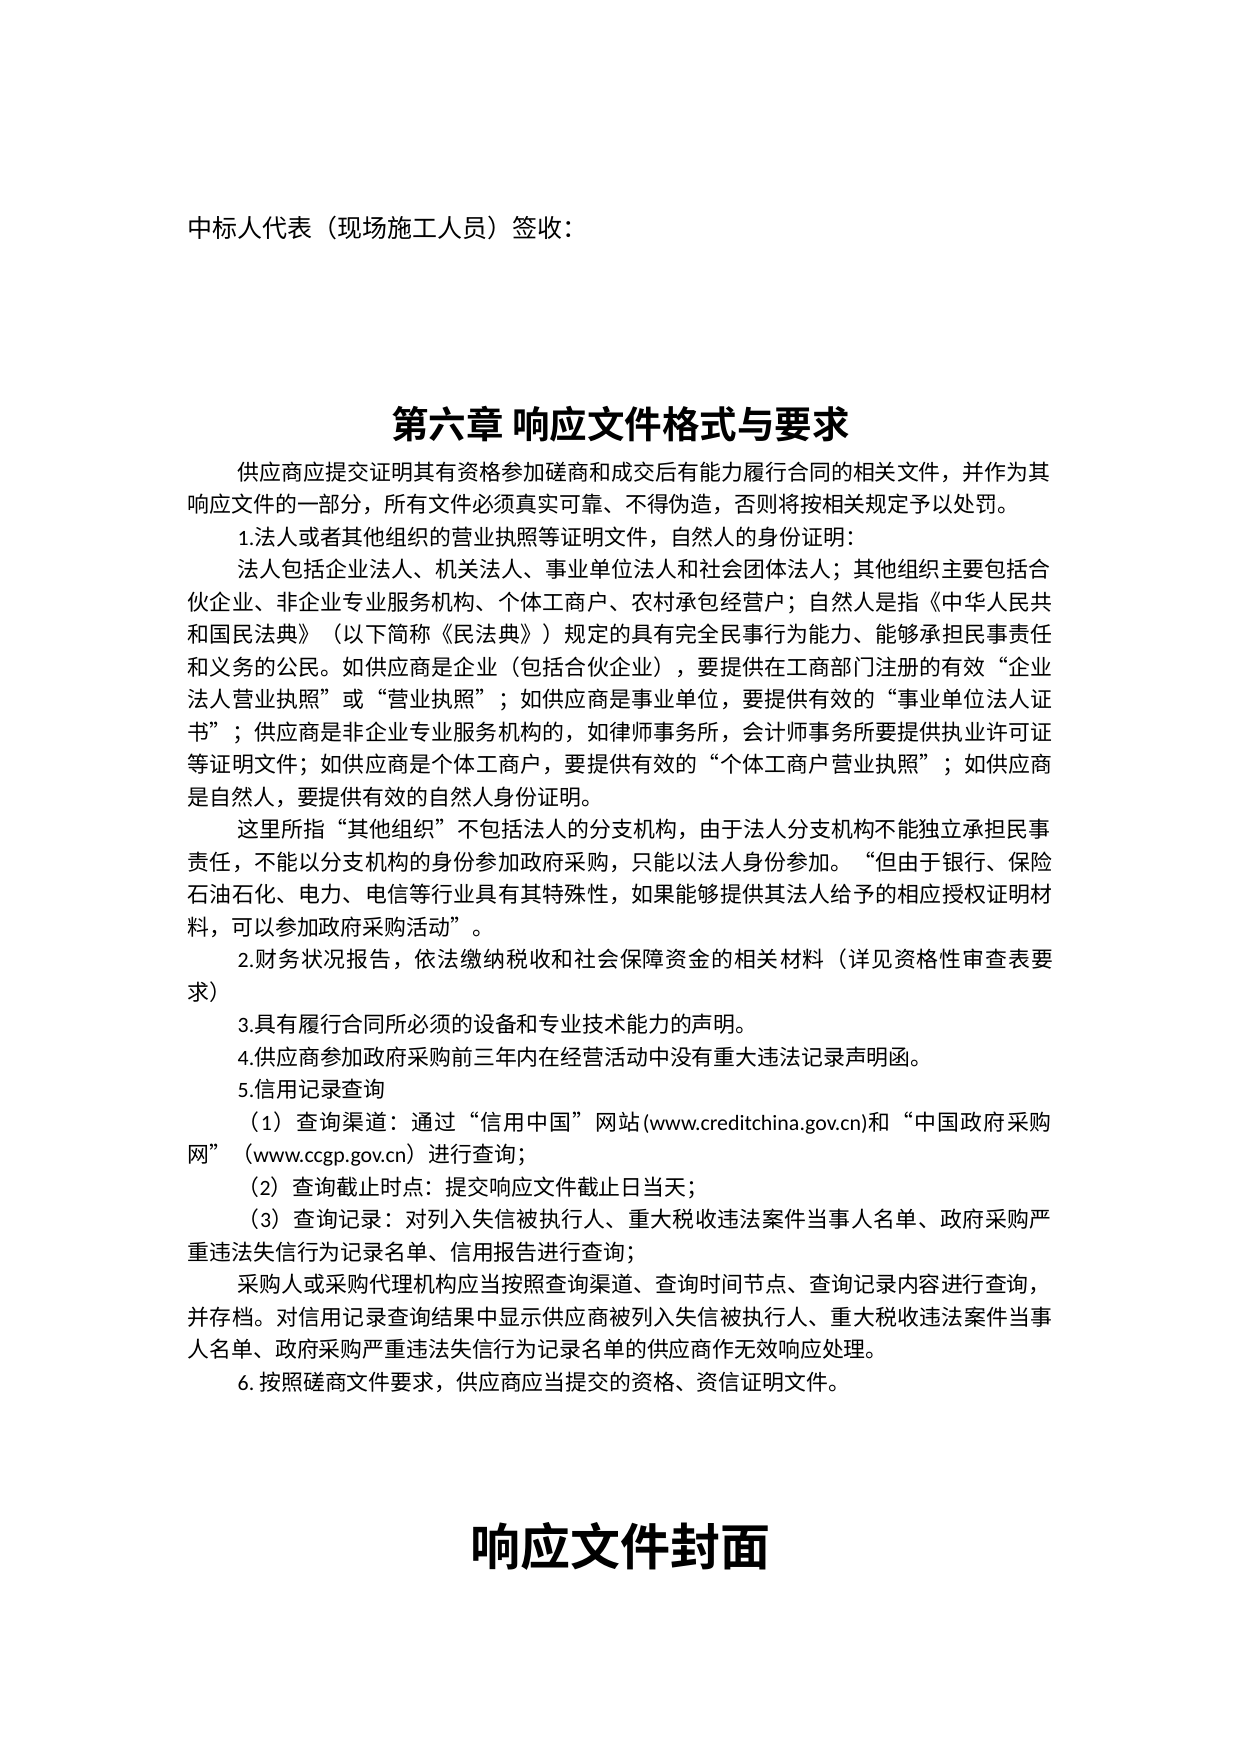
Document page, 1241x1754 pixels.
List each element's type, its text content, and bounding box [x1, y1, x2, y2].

text （3）查询记录：对列入失信被执行人、重大税收违法案件当事人名单、政府采购严重违法失信行为记录名单、信用报告进行查询； [187, 1202, 1053, 1267]
text 采购人或采购代理机构应当按照查询渠道、查询时间节点、查询记录内容进行查询，并存档。对信用记录查询结果中显示供应商被列入失信被执行人、重大税收违法案件当事人名单、政府采购严重违法失信行为记录名单的供应商作无效响应处理。 [187, 1267, 1053, 1364]
text 6. 按照磋商文件要求，供应商应当提交的资格、资信证明文件。 [187, 1364, 1053, 1397]
text 3.具有履行合同所必须的设备和专业技术能力的声明。 [187, 1007, 1053, 1039]
text 中标人代表（现场施工人员）签收： [187, 194, 1053, 259]
text 5.信用记录查询 [187, 1072, 1053, 1104]
text 2.财务状况报告，依法缴纳税收和社会保障资金的相关材料（详见资格性审查表要求） [187, 942, 1053, 1007]
text 法人包括企业法人、机关法人、事业单位法人和社会团体法人；其他组织主要包括合伙企业、非企业专业服务机构、个体工商户、农村承包经营户；自然人是指《中华人民共和国民法典》（以下简称《民法典》）规定的具有完全民事行为能力、能够承担民事责任和义务的公民。如供应商是企业（包括合伙企业），要提供在工商部门注册的有效“企业法人营业执照”或“营业执照”；如供应商是事业单位，要提供有效的“事业单位法人证书”；供应商是非企业专业服务机构的，如律师事务所，会计师事务所要提供执业许可证等证明文件；如供应商是个体工商户，要提供有效的“个体工商户营业执照”；如供应商是自然人，要提供有效的自然人身份证明。 [187, 552, 1053, 812]
text （2）查询截止时点：提交响应文件截止日当天； [187, 1169, 1053, 1202]
text 1.法人或者其他组织的营业执照等证明文件，自然人的身份证明： [187, 519, 1053, 552]
text 响应文件封面 [187, 1494, 1053, 1592]
text 这里所指“其他组织”不包括法人的分支机构，由于法人分支机构不能独立承担民事责任，不能以分支机构的身份参加政府采购，只能以法人身份参加。“但由于银行、保险、石油石化、电力、电信等行业具有其特殊性，如果能够提供其法人给予的相应授权证明材料，可以参加政府采购活动”。 [187, 812, 1053, 942]
text 4.供应商参加政府采购前三年内在经营活动中没有重大违法记录声明函。 [187, 1039, 1053, 1072]
text 供应商应提交证明其有资格参加磋商和成交后有能力履行合同的相关文件，并作为其响应文件的一部分，所有文件必须真实可靠、不得伪造，否则将按相关规定予以处罚。 [187, 454, 1053, 519]
text 第六章 响应文件格式与要求 [187, 389, 1053, 454]
text （1）查询渠道：通过“信用中国”网站(www.creditchina.gov.cn)和“中国政府采购网”（www.ccgp.gov.cn）进行查询； [187, 1104, 1053, 1169]
